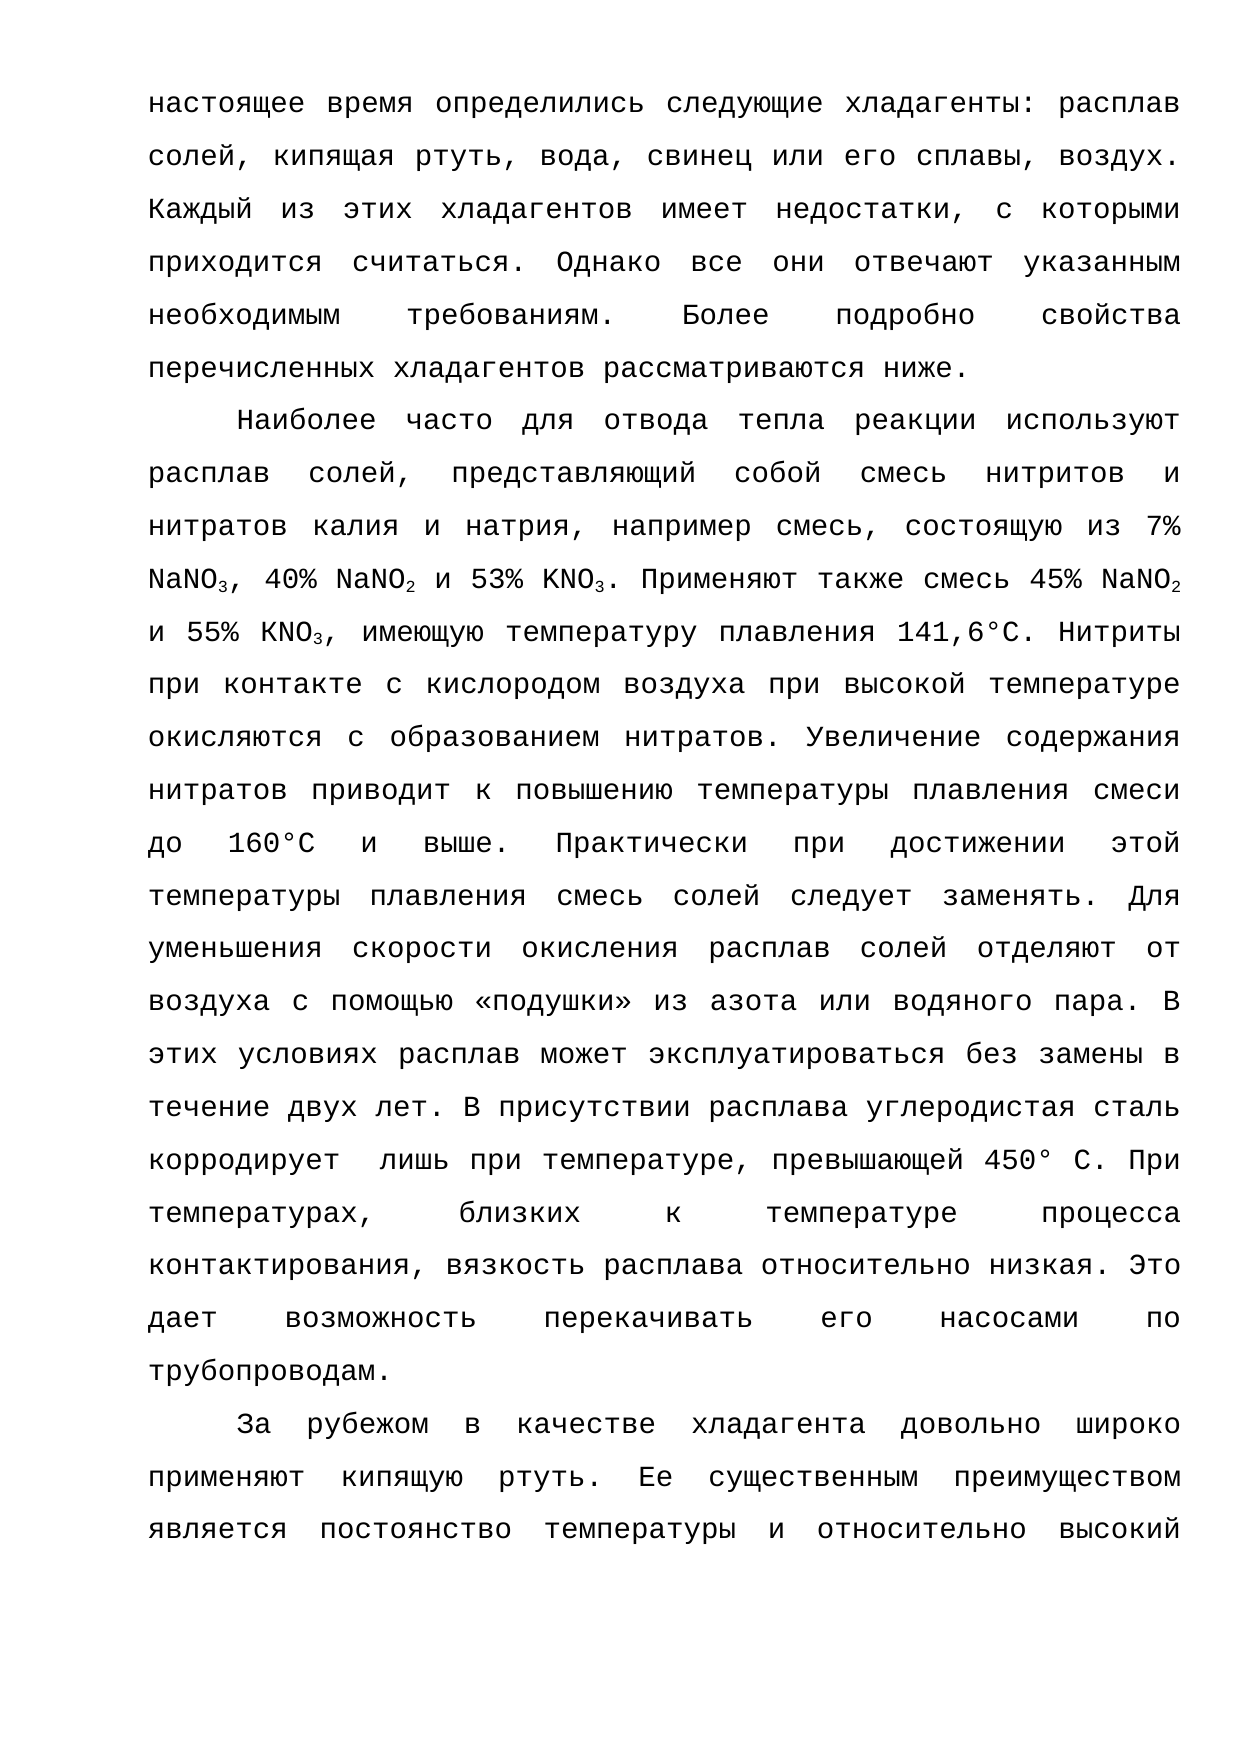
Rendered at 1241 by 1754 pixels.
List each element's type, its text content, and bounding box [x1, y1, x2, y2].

text Наиболее часто для отвода тепла реакции используют расплав солей, представляющий собой смесь нитритов и нитратов калия и натрия, например смесь, состоящую из 7% NaNO3, 40% NaNO2 и 53% KNO3. Применяют также смесь 45% NaNO2 и 55% КNО3, имеющую температуру плавления 141,6°С. Нитриты при контакте с кислородом воздуха при высокой температуре окисляются с образованием нитратов. Увеличение содержания нитратов приводит к повышению температуры плавления смеси до 160°С и выше. Практически при достижении этой температуры плавления смесь солей следует заменять. Для уменьшения скорости окисления расплав солей отделяют от воздуха с помощью «подушки» из азота или водяного пара. В этих условиях расплав может эксплуатироваться без замены в течение двух лет. В присутствии расплава углеродистая сталь корродирует лишь при температуре, превышающей 450° С. При температурах, близких к температуре процесса контактирования, вязкость расплава относительно низкая. Это дает возможность перекачивать его насосами по трубопроводам. [148, 406, 1181, 1389]
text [148, 89, 1181, 386]
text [148, 1409, 1181, 1548]
